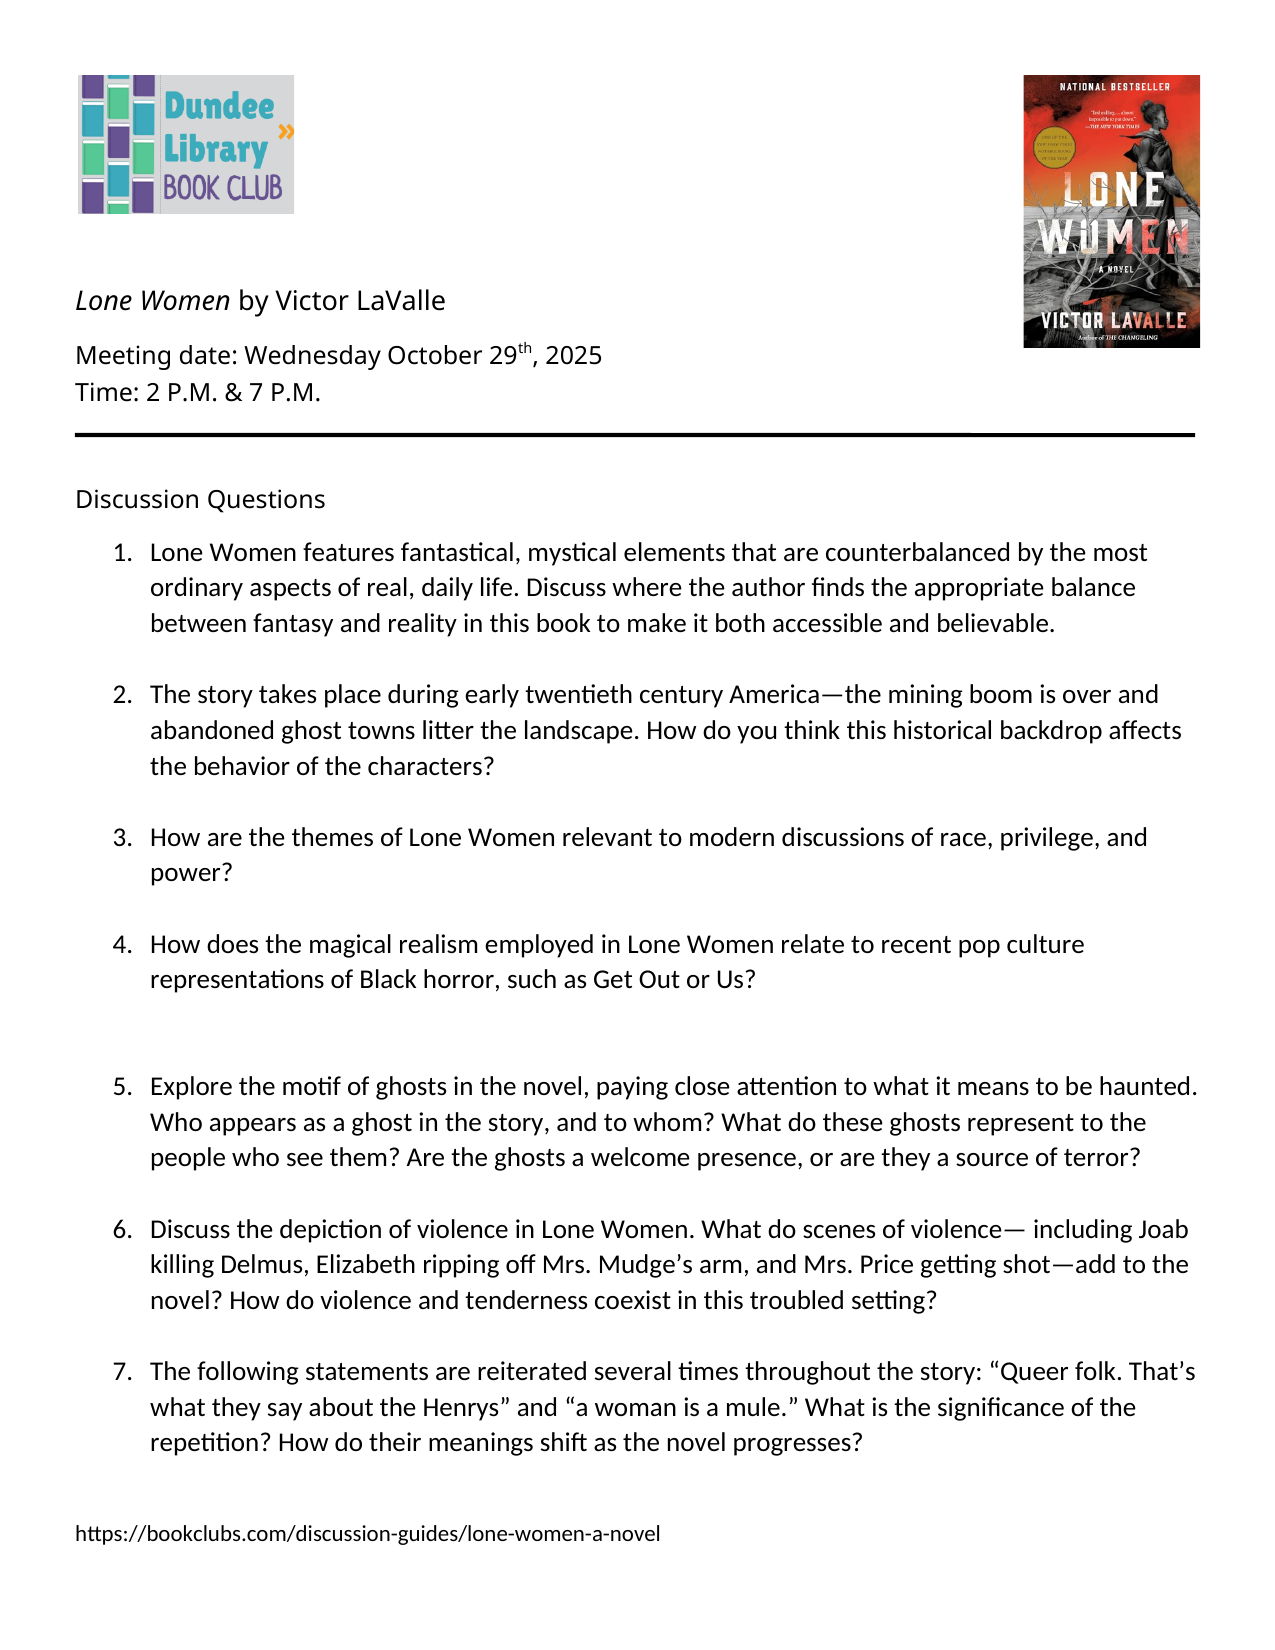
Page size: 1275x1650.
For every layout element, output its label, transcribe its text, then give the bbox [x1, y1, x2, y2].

text Time: 2 P.M. & 7 P.M. [75, 374, 1200, 409]
list The following statements are reiterated several times throughout the story: “Queer folk. That’s what they say about the Henrys” and “a woman is a mule.” What is the significance of the repetition? How do their meanings shift as the novel progresses? [112, 1354, 1200, 1458]
list Lone Women features fantastical, mystical elements that are counterbalanced by the most ordinary aspects of real, daily life. Discuss where the author finds the appropriate balance between fantasy and reality in this book to make it both accessible and believable. [112, 535, 1200, 639]
text Lone Women by Victor LaValle [75, 281, 1023, 318]
picture [1023, 75, 1200, 348]
text Discussion Questions [75, 481, 1200, 516]
list Explore the motif of ghosts in the novel, paying close attention to what it means to be haunted. Who appears as a ghost in the story, and to whom? What do these ghosts represent to the people who see them? Are the ghosts a welcome presence, or are they a source of terror? [112, 1069, 1200, 1173]
text Meeting date: Wednesday October 29th, 2025 [75, 338, 1200, 372]
picture [78, 75, 295, 214]
list Discuss the depiction of violence in Lone Women. What do scenes of violence— including Joab killing Delmus, Elizabeth ripping off Mrs. Mudge’s arm, and Mrs. Price getting shot—add to the novel? How do violence and tenderness coexist in this troubled setting? [112, 1212, 1200, 1316]
list The story takes place during early twentieth century America—the mining boom is over and abandoned ghost towns litter the landscape. How do you think this historical backdrop affects the behavior of the characters? [112, 677, 1200, 782]
list How does the magical realism employed in Lone Women relate to recent pop culture representations of Black horror, such as Get Out or Us? [112, 927, 1200, 995]
list How are the themes of Lone Women relevant to modern discussions of race, privilege, and power? [112, 820, 1200, 888]
